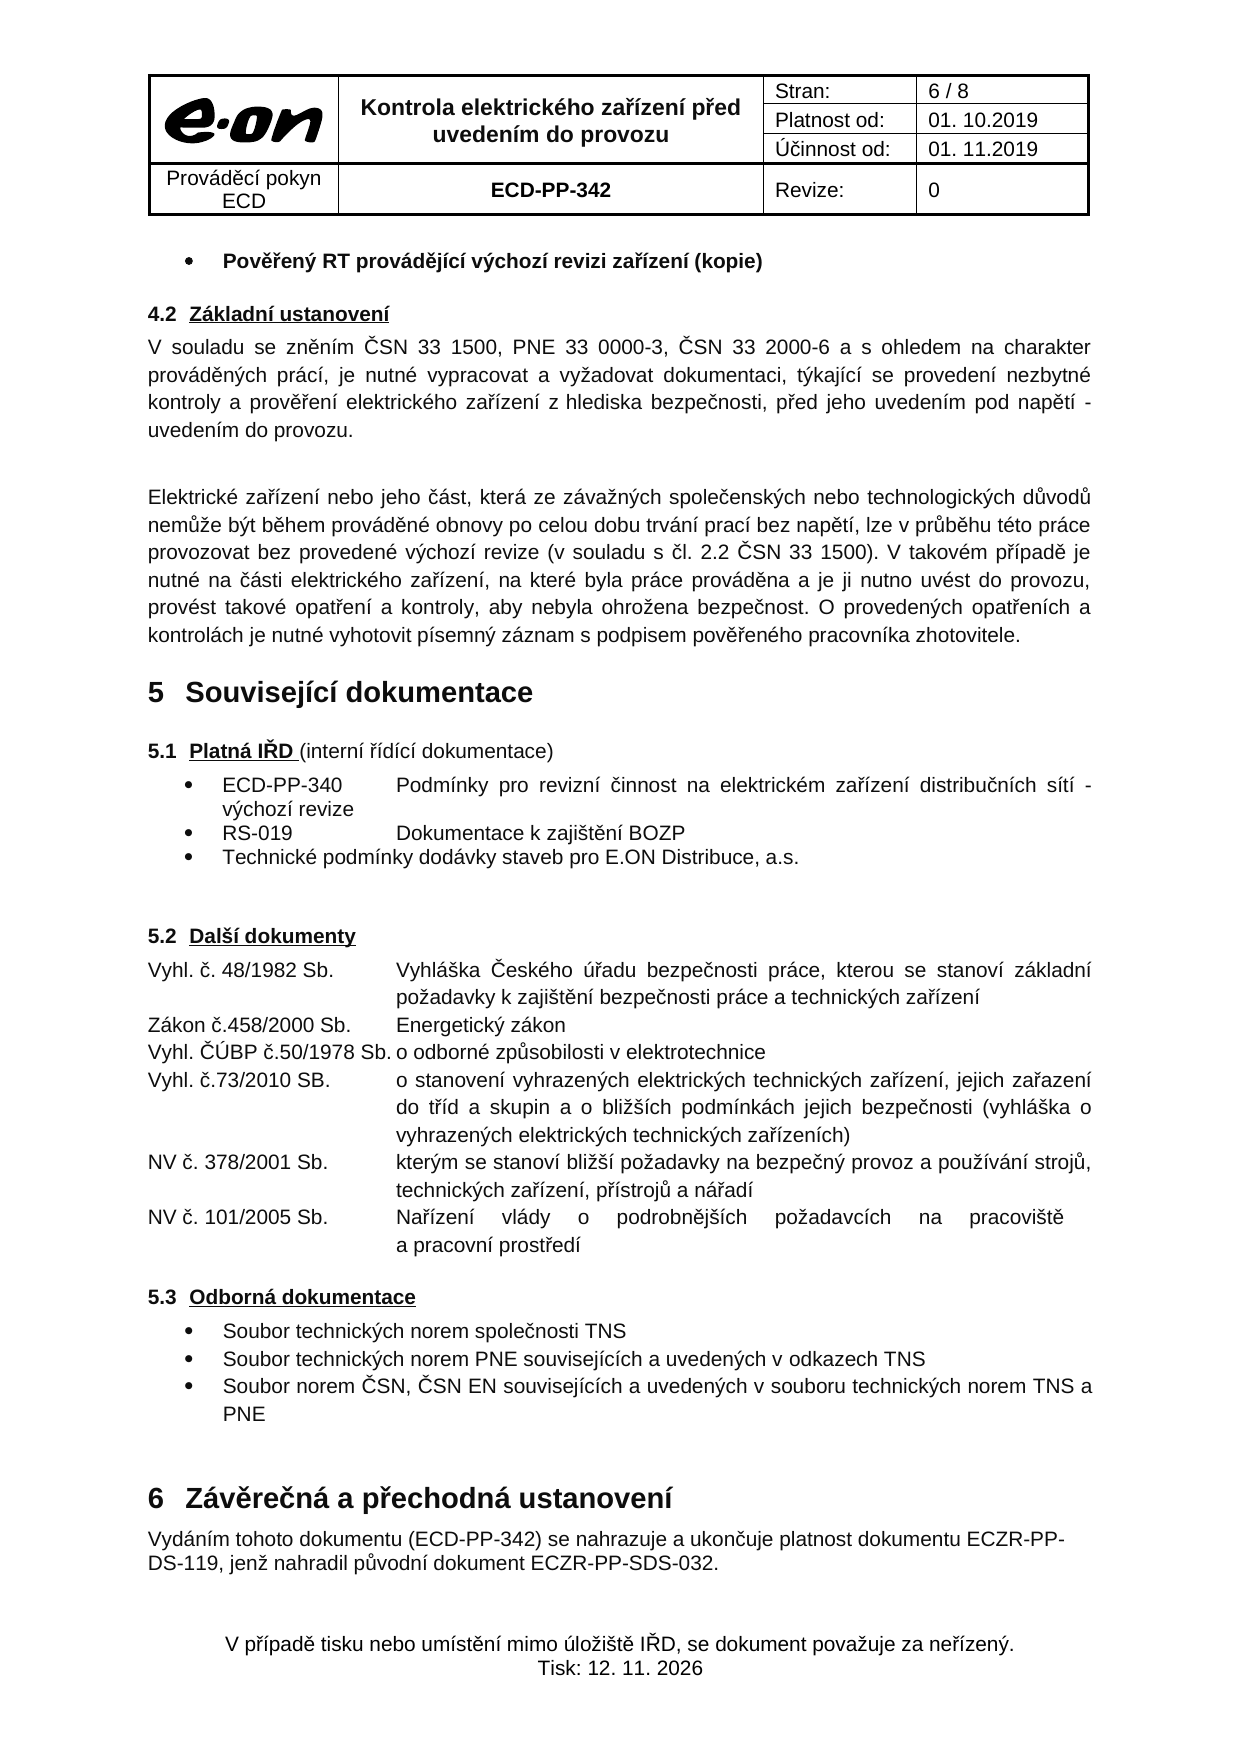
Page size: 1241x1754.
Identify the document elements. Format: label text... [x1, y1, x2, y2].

subtitle Platná IŘD (interní řídící dokumentace) [148, 739, 1092, 763]
text Vyhl. č.73/2010 SB. o stanovení vyhrazených elektrických technických zařízení, jejich zařazení do tříd a skupin a o bližších podmínkách jejich bezpečnosti (vyhláška o vyhrazených elektrických technických zařízeních) [148, 1067, 1092, 1146]
list RS-019 Dokumentace k zajištění BOZP [185, 820, 1092, 844]
text NV č. 101/2005 Sb. Nařízení vlády o podrobnějších požadavcích na pracoviště a pracovní prostředí [148, 1205, 1092, 1256]
text Vyhl. č. 48/1982 Sb. Vyhláška Českého úřadu bezpečnosti práce, kterou se stanoví základní požadavky k zajištění bezpečnosti práce a technických zařízení [148, 957, 1092, 1009]
text Vyhl. ČÚBP č.50/1978 Sb. o odborné způsobilosti v elektrotechnice [148, 1040, 1092, 1064]
text NV č. 378/2001 Sb. kterým se stanoví bližší požadavky na bezpečný provoz a používání strojů, technických zařízení, přístrojů a nářadí [148, 1150, 1092, 1201]
list Soubor norem ČSN, ČSN EN souvisejících a uvedených v souboru technických norem TNS a PNE [185, 1374, 1092, 1426]
subtitle Související dokumentace [148, 675, 1092, 709]
subtitle Odborná dokumentace [148, 1285, 1092, 1309]
list Technické podmínky dodávky staveb pro E.ON Distribuce, a.s. [185, 844, 1092, 868]
list Pověřený RT provádějící výchozí revizi zařízení (kopie) [185, 249, 1092, 273]
text V souladu se zněním ČSN 33 1500, PNE 33 0000-3, ČSN 33 2000-6 a s ohledem na charakter prováděných prácí, je nutné vypracovat a vyžadovat dokumentaci, týkající se provedení nezbytné kontroly a prověření elektrického zařízení z hlediska bezpečnosti, před jeho uvedením pod napětí - uvedením do provozu. [148, 335, 1092, 442]
text Zákon č.458/2000 Sb. Energetický zákon [148, 1012, 1092, 1036]
text Vydáním tohoto dokumentu (ECD-PP-342) se nahrazuje a ukončuje platnost dokumentu ECZR-PP-DS-119, jenž nahradil původní dokument ECZR-PP-SDS-032. [148, 1526, 1092, 1574]
list Soubor technických norem společnosti TNS [185, 1319, 1092, 1343]
subtitle Další dokumenty [148, 924, 1092, 948]
subtitle Základní ustanovení [148, 301, 1092, 325]
subtitle Závěrečná a přechodná ustanovení [148, 1482, 1092, 1515]
text Elektrické zařízení nebo jeho část, která ze závažných společenských nebo technologických důvodů nemůže být během prováděné obnovy po celou dobu trvání prací bez napětí, lze v průběhu této práce provozovat bez provedené výchozí revize (v souladu s čl. 2.2 ČSN 33 1500). V takovém případě je nutné na části elektrického zařízení, na které byla práce prováděna a je ji nutno uvést do provozu, provést takové opatření a kontroly, aby nebyla ohrožena bezpečnost. O provedených opatřeních a kontrolách je nutné vyhotovit písemný záznam s podpisem pověřeného pracovníka zhotovitele. [148, 485, 1092, 647]
list ECD-PP-340 Podmínky pro revizní činnost na elektrickém zařízení distribučních sítí - výchozí revize [185, 772, 1092, 820]
list Soubor technických norem PNE souvisejících a uvedených v odkazech TNS [185, 1346, 1092, 1370]
